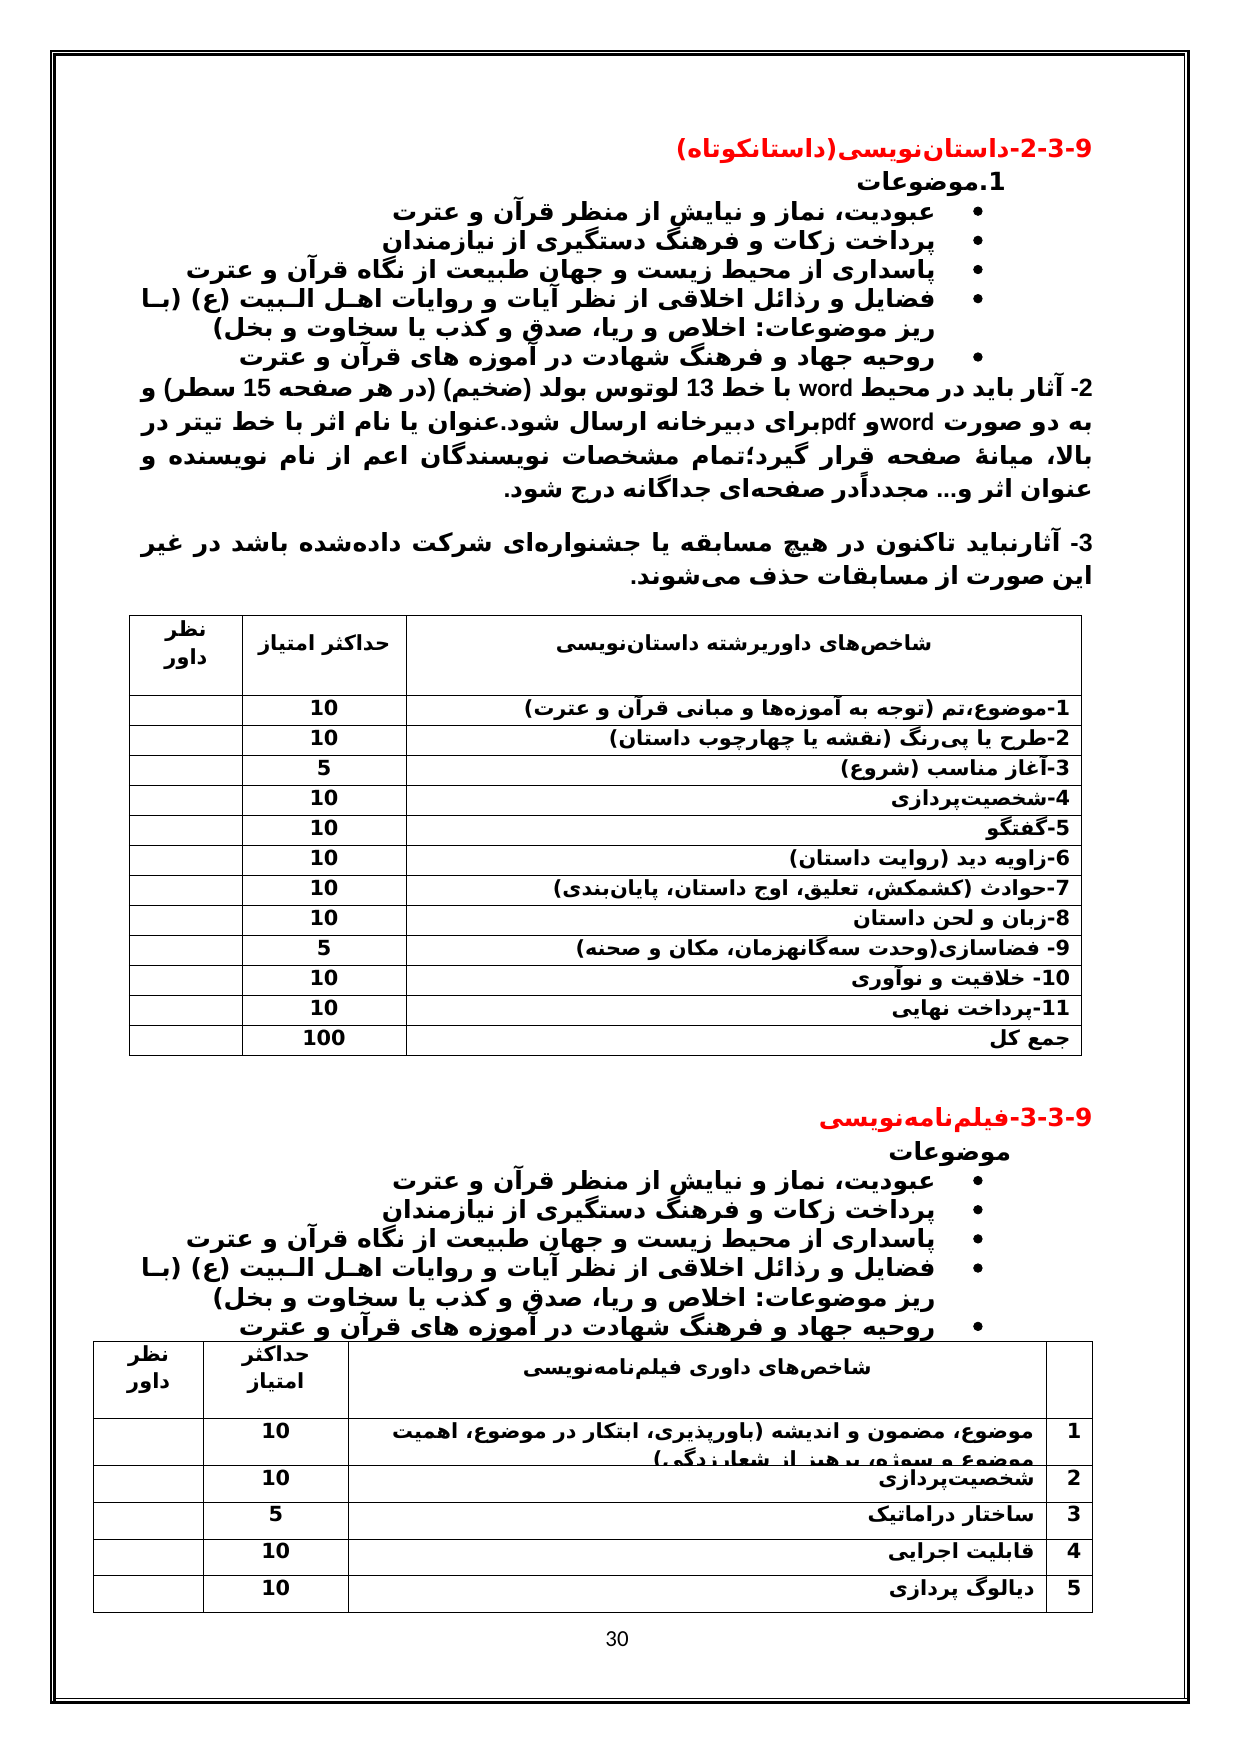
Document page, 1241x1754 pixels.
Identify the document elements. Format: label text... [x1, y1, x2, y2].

list عبودیت، نماز و نیایش از منظر قرآن و عترت [141, 197, 973, 226]
table_cell [94, 1576, 203, 1612]
table_cell 10 [243, 966, 406, 995]
table_cell [130, 786, 242, 815]
text 1.موضوعات [141, 167, 1093, 197]
list روحیه جهاد و فرهنگ شهادت در آموزه های قرآن و عترت [141, 342, 973, 372]
table_cell 6-زاویه دید (روایت داستان) [407, 846, 1081, 875]
table_header [1047, 1342, 1092, 1418]
table_cell [130, 696, 242, 725]
table_cell [94, 1540, 203, 1575]
table_cell 4-شخصیت‌پردازی [407, 786, 1081, 815]
table_cell 1 [1047, 1419, 1092, 1465]
table_cell [94, 1419, 203, 1465]
list پاسداری از محیط زیست و جهان طبیعت از نگاه قرآن و عترت [141, 255, 973, 284]
table_cell 2-طرح یا پی‌رنگ (نقشه یا چهارچوب داستان) [407, 726, 1081, 755]
subtitle 2-3-9-داستان‌نویسی(داستانکوتاه) [141, 134, 1093, 163]
table_cell 5 [243, 756, 406, 785]
text 2- آثار باید در محیط word با خط 13 لوتوس بولد (ضخیم) (در هر صفحه 15 سطر) و به دو صورت wordو pdfبرای دبیرخانه ارسال شود.عنوان یا نام اثر با خط تیتر در بالا، میانۀ صفحه قرار گیرد؛تمام مشخصات نویسندگان اعم از نام نویسنده و عنوان اثر و... مجدداًدر صفحه‌ای جداگانه درج شود. [141, 372, 1093, 503]
table_header حداکثر امتیاز [243, 616, 406, 695]
table_header شاخص‌های داوری فیلم‌نامه‌نویسی [349, 1342, 1046, 1418]
table_cell 10 [243, 906, 406, 935]
table_cell 4 [1047, 1540, 1092, 1575]
table_cell 10 [204, 1540, 348, 1575]
table_cell [130, 876, 242, 905]
table_cell [130, 846, 242, 875]
table_header شاخص‌های داوریرشته داستان‌نویسی [407, 616, 1081, 695]
table_cell 10 [243, 996, 406, 1025]
table_cell 5-گفتگو [407, 816, 1081, 845]
table_cell [130, 936, 242, 965]
list فضایل و رذائل اخلاقی از نظر آیات و روایات اهل البیت (ع) (با ریز موضوعات: اخلاص و ریا، صدق و کذب یا سخاوت و بخل) [141, 284, 973, 342]
list پرداخت زکات و فرهنگ دستگیری از نیازمندان [141, 1195, 973, 1224]
table_cell 3 [1047, 1503, 1092, 1538]
table_cell [130, 906, 242, 935]
table_cell [130, 816, 242, 845]
table_cell 1-موضوع،تم (توجه به آموزه‌ها و مبانی قرآن و عترت) [407, 696, 1081, 725]
list فضایل و رذائل اخلاقی از نظر آیات و روایات اهل البیت (ع) (با ریز موضوعات: اخلاص و ریا، صدق و کذب یا سخاوت و بخل) [141, 1253, 973, 1312]
table_cell 10 [243, 726, 406, 755]
table_cell 10- خلاقیت و نوآوری [407, 966, 1081, 995]
table_cell 100 [243, 1026, 406, 1055]
table_cell 10 [204, 1576, 348, 1612]
table_cell 10 [204, 1466, 348, 1502]
table_cell [130, 1026, 242, 1055]
table_header نظر داور [94, 1342, 203, 1418]
table_cell [94, 1466, 203, 1502]
table_cell ساختار دراماتیک [349, 1503, 1046, 1538]
list پاسداری از محیط زیست و جهان طبیعت از نگاه قرآن و عترت [141, 1224, 973, 1253]
list روحیه جهاد و فرهنگ شهادت در آموزه های قرآن و عترت [141, 1312, 973, 1341]
table_cell 9- فضاسازی(وحدت سه‌گانهزمان، مکان و صحنه) [407, 936, 1081, 965]
text موضوعات [141, 1137, 1011, 1166]
table_cell 5 [243, 936, 406, 965]
table_cell [94, 1503, 203, 1538]
table_header نظر داور [130, 616, 242, 695]
table_cell 8-زبان و لحن داستان [407, 906, 1081, 935]
table_cell دیالوگ پردازی [349, 1576, 1046, 1612]
table_cell 10 [243, 786, 406, 815]
table_cell 10 [204, 1419, 348, 1465]
table_cell موضوع، مضمون و اندیشه (باورپذیری، ابتکار در موضوع، اهمیت موضوع و سوژه، پرهیز از شعارزدگی) [349, 1419, 1046, 1465]
table_cell 11-پرداخت نهایی [407, 996, 1081, 1025]
table_cell 10 [243, 816, 406, 845]
table_cell 3-آغاز مناسب (شروع) [407, 756, 1081, 785]
table_cell [130, 726, 242, 755]
table_cell [130, 756, 242, 785]
table_cell شخصیت‌پردازی [349, 1466, 1046, 1502]
table_cell 5 [1047, 1576, 1092, 1612]
subtitle 3-3-9-فیلم‌نامه‌نویسی [141, 1103, 1093, 1132]
table_cell 10 [243, 876, 406, 905]
table_cell [130, 996, 242, 1025]
table_header حداکثر امتیاز [204, 1342, 348, 1418]
table_cell قابلیت اجرایی [349, 1540, 1046, 1575]
list عبودیت، نماز و نیایش از منظر قرآن و عترت [141, 1166, 973, 1195]
table_cell 10 [243, 846, 406, 875]
table_cell 10 [243, 696, 406, 725]
table_cell [130, 966, 242, 995]
table_cell جمع کل [407, 1026, 1081, 1055]
table_cell 5 [204, 1503, 348, 1538]
table_cell 2 [1047, 1466, 1092, 1502]
list پرداخت زکات و فرهنگ دستگیری از نیازمندان [141, 226, 973, 255]
table_cell 7-حوادث (کشمکش، تعلیق، اوج داستان، پایان‌بندی) [407, 876, 1081, 905]
text 3- آثارنباید تاکنون در هیچ مسابقه یا جشنواره‌ای شرکت داده‌شده باشد در غیر این صورت از مسابقات حذف می‌شوند. [141, 528, 1093, 590]
